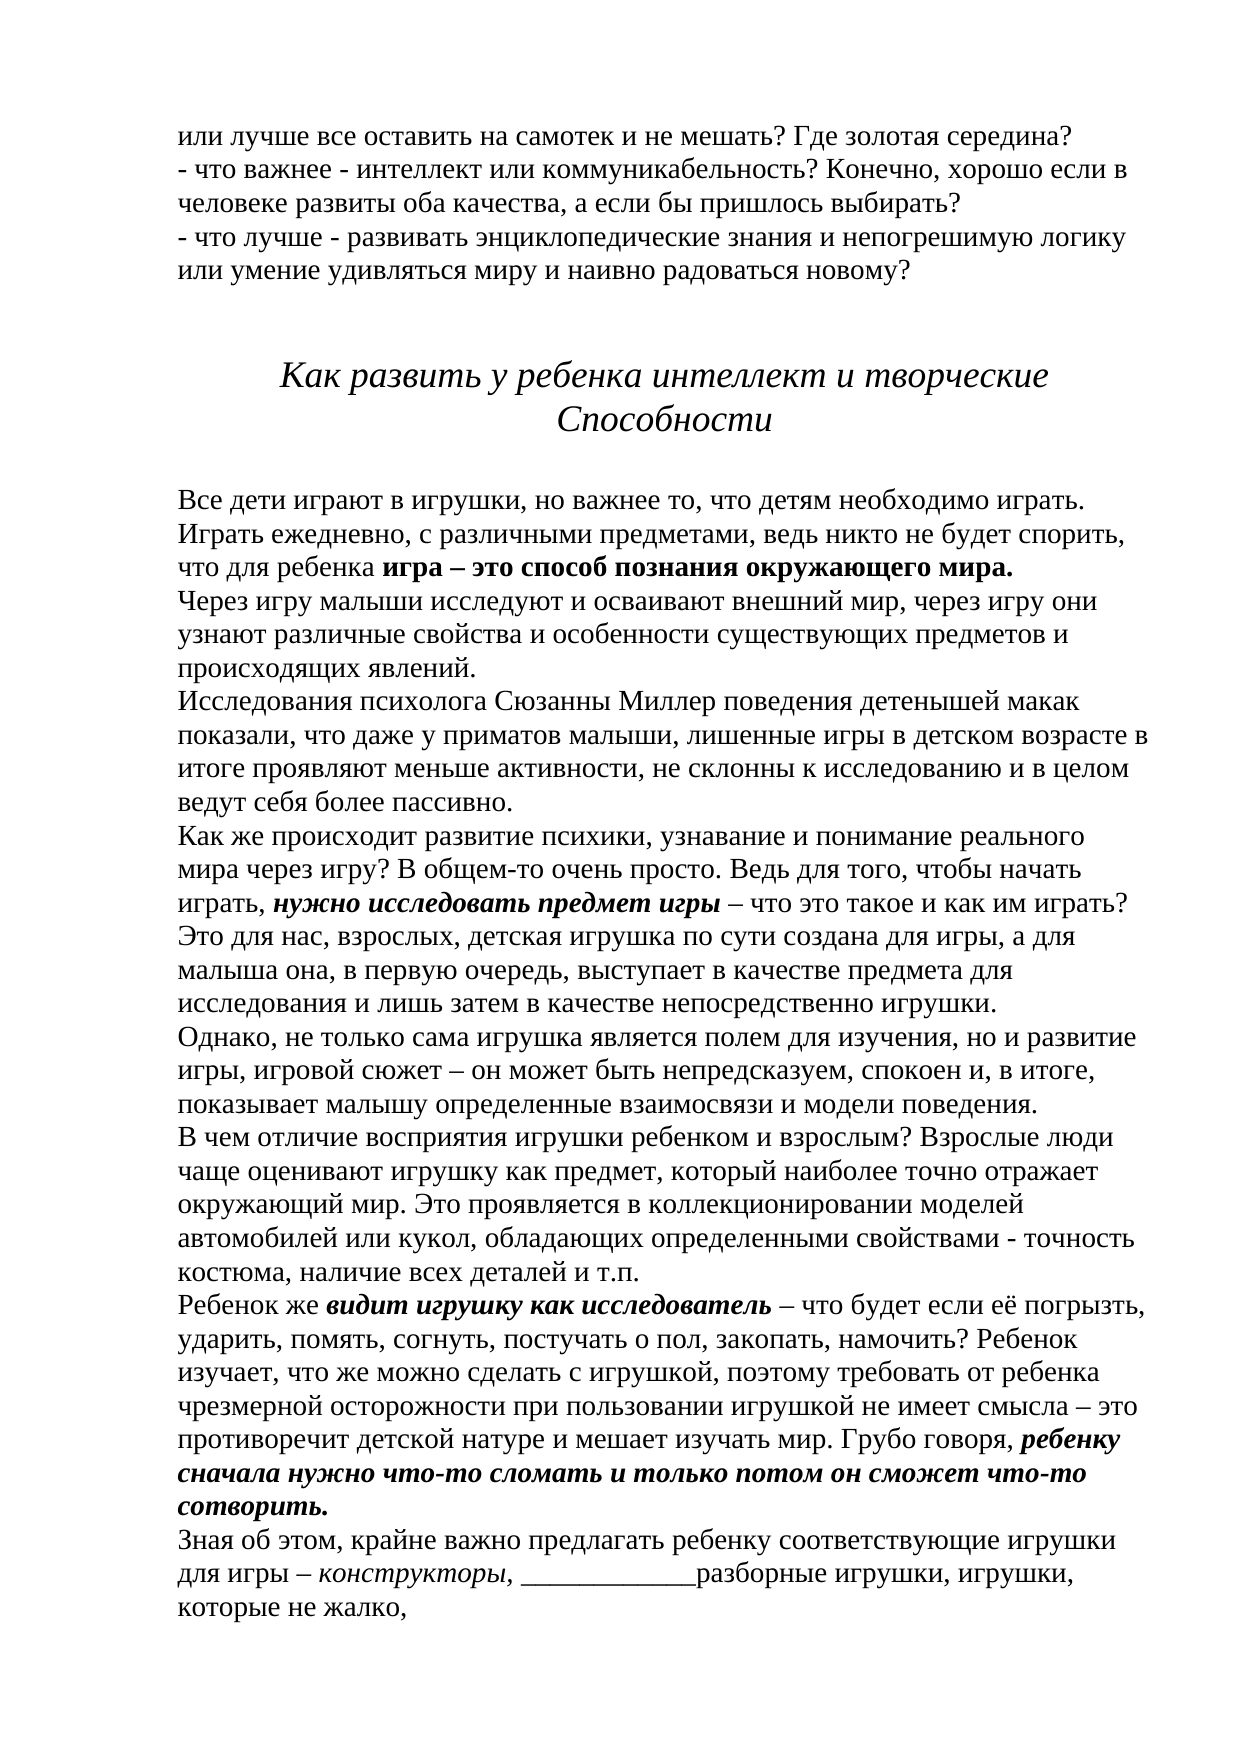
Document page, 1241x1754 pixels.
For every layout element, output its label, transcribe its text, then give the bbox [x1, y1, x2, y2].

text малыша она, в первую очередь, выступает в качестве предмета для [177, 952, 1152, 985]
text показали, что даже у приматов малыши, лишенные игры в детском возрасте в [177, 717, 1152, 751]
text происходящих явлений. [177, 650, 1152, 683]
text ведут себя более пассивно. [177, 784, 1152, 818]
text сотворить. [177, 1488, 1152, 1522]
text Как развить у ребенка интеллект и творческие [177, 353, 1152, 396]
text для игры – конструкторы, ____________разборные игрушки, игрушки, которые не жалко, [177, 1556, 1152, 1623]
text Исследования психолога Сюзанны Миллер поведения детенышей макак [177, 683, 1152, 717]
text В чем отличие восприятия игрушки ребенком и взрослым? Взрослые люди [177, 1119, 1152, 1153]
text Однако, не только сама игрушка является полем для изучения, но и развитие [177, 1019, 1152, 1052]
text изучает, что же можно сделать с игрушкой, поэтому требовать от ребенка [177, 1354, 1152, 1388]
text мира через игру? В общем-то очень просто. Ведь для того, чтобы начать [177, 851, 1152, 885]
text показывает малышу определенные взаимосвязи и модели поведения. [177, 1086, 1152, 1119]
text Через игру малыши исследуют и осваивают внешний мир, через игру они [177, 583, 1152, 616]
text противоречит детской натуре и мешает изучать мир. Грубо говоря, ребенку [177, 1421, 1152, 1455]
text костюма, наличие всех деталей и т.п. [177, 1254, 1152, 1287]
text - что лучше - развивать энциклопедические знания и непогрешимую логику [177, 219, 1152, 252]
text чаще оценивают игрушку как предмет, который наиболее точно отражает [177, 1153, 1152, 1187]
text человеке развиты оба качества, а если бы пришлось выбирать? [177, 185, 1152, 219]
text Это для нас, взрослых, детская игрушка по сути создана для игры, а для [177, 918, 1152, 952]
text Ребенок же видит игрушку как исследователь – что будет если её погрызть, [177, 1287, 1152, 1321]
text итоге проявляют меньше активности, не склонны к исследованию и в целом [177, 751, 1152, 784]
text исследования и лишь затем в качестве непосредственно игрушки. [177, 985, 1152, 1019]
text или умение удивляться миру и наивно радоваться новому? [177, 252, 1152, 286]
text узнают различные свойства и особенности существующих предметов и [177, 616, 1152, 650]
text чрезмерной осторожности при пользовании игрушкой не имеет смысла – это [177, 1388, 1152, 1421]
text Все дети играют в игрушки, но важнее то, что детям необходимо играть. [177, 482, 1152, 516]
text сначала нужно что-то сломать и только потом он сможет что-то [177, 1455, 1152, 1488]
text Как же происходит развитие психики, узнавание и понимание реального [177, 818, 1152, 851]
text Способности [177, 396, 1152, 439]
text что для ребенка игра – это способ познания окружающего мира. [177, 549, 1152, 583]
text играть, нужно исследовать предмет игры – что это такое и как им играть? [177, 885, 1152, 918]
text Зная об этом, крайне важно предлагать ребенку соответствующие игрушки [177, 1522, 1152, 1556]
text ударить, помять, согнуть, постучать о пол, закопать, намочить? Ребенок [177, 1321, 1152, 1354]
text - что важнее - интеллект или коммуникабельность? Конечно, хорошо если в [177, 152, 1152, 185]
text окружающий мир. Это проявляется в коллекционировании моделей [177, 1187, 1152, 1220]
text игры, игровой сюжет – он может быть непредсказуем, спокоен и, в итоге, [177, 1052, 1152, 1086]
text автомобилей или кукол, обладающих определенными свойствами - точность [177, 1220, 1152, 1254]
text Играть ежедневно, с различными предметами, ведь никто не будет спорить, [177, 516, 1152, 549]
text или лучше все оставить на самотек и не мешать? Где золотая середина? [177, 118, 1152, 152]
